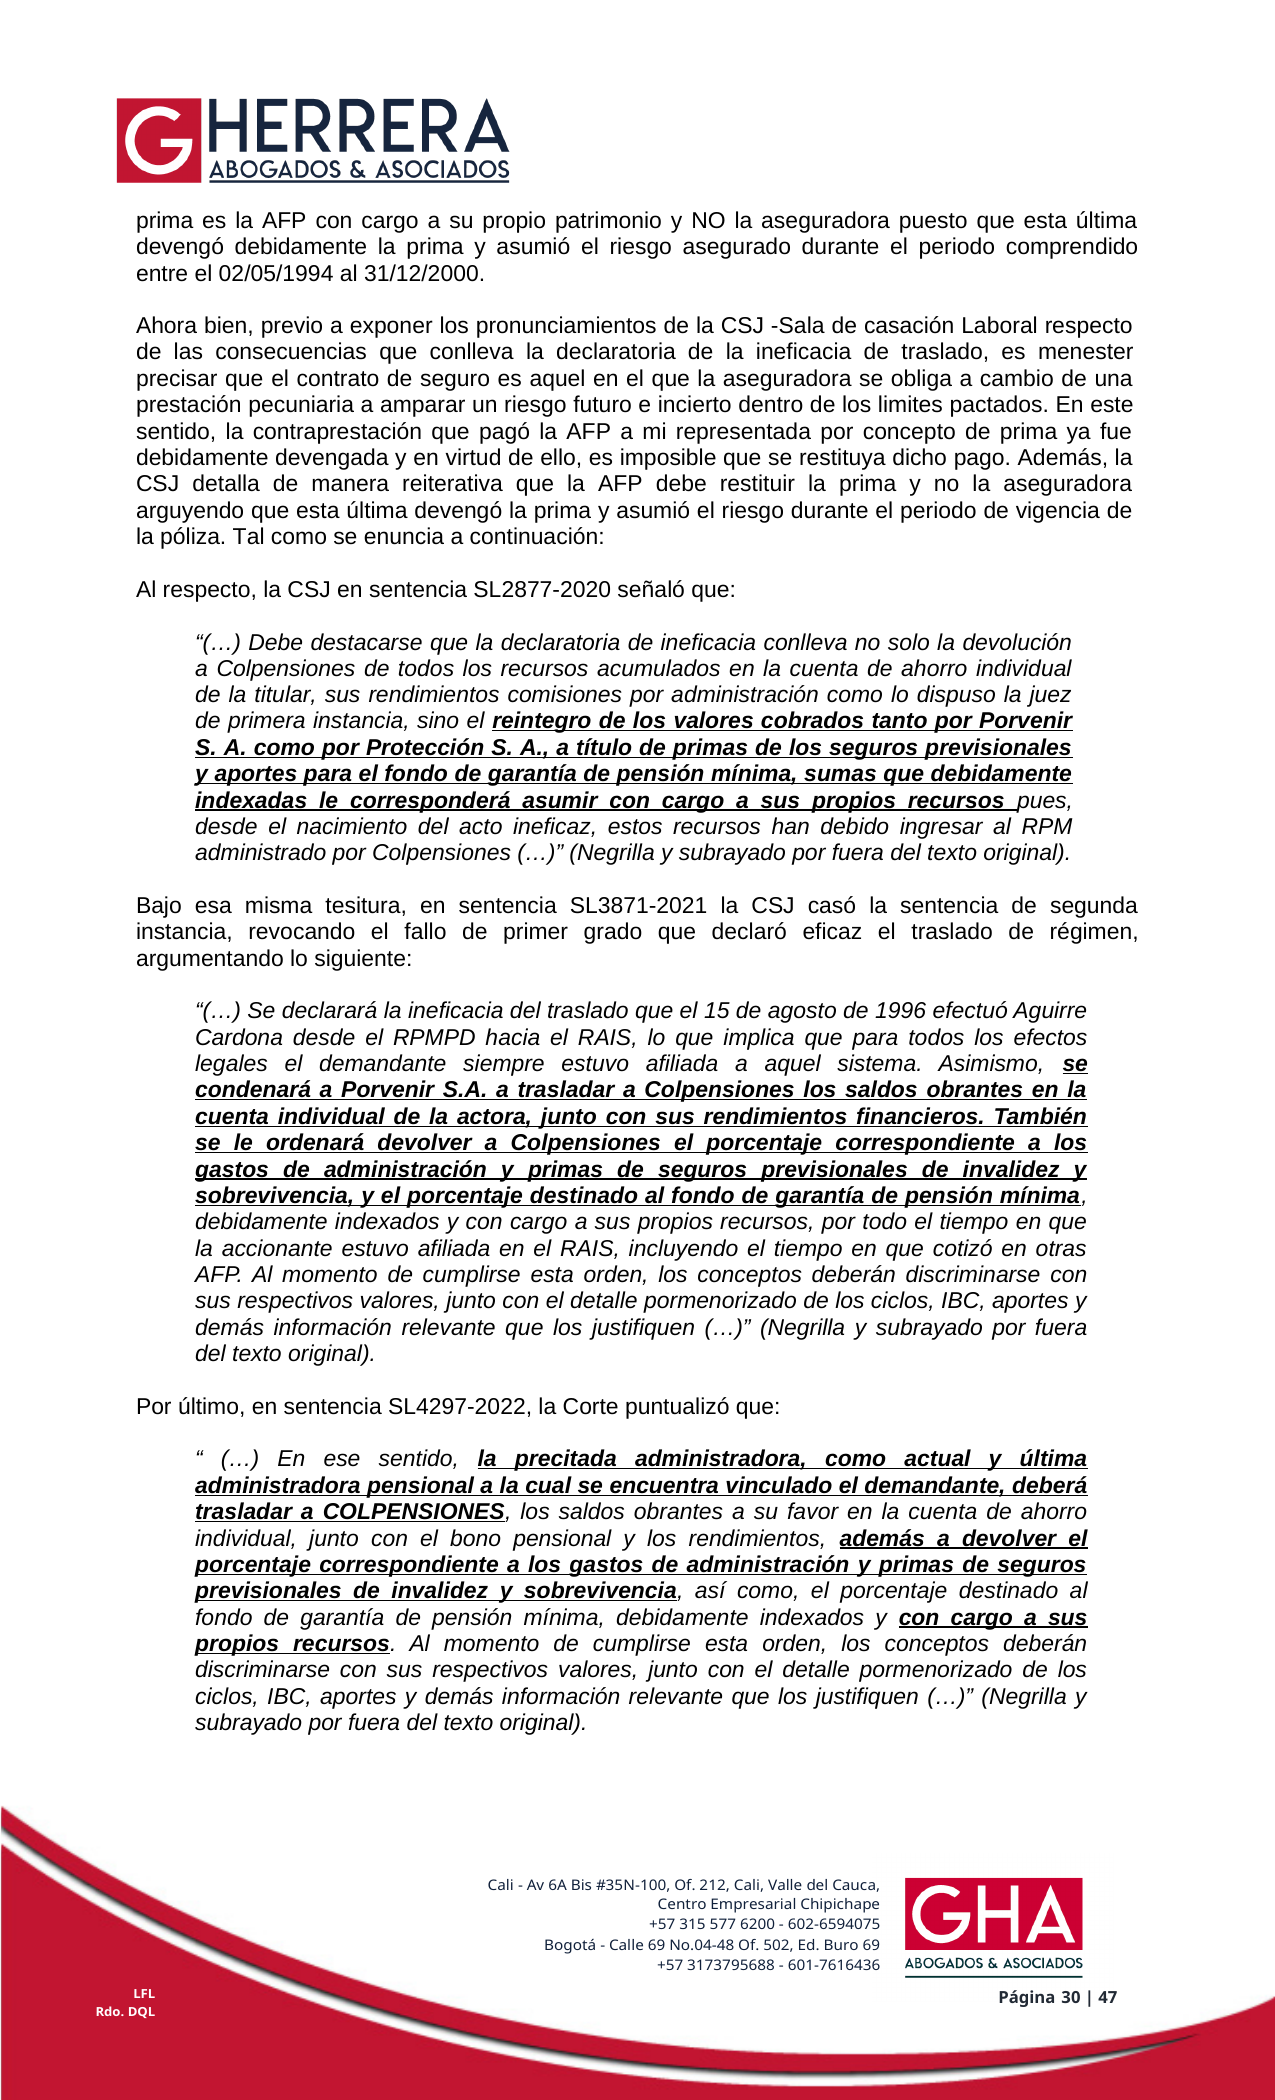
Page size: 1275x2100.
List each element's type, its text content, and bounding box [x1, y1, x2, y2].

picture [0, 1793, 1275, 2100]
text Bajo esa misma tesitura, en sentencia SL3871-2021 la CSJ casó la sentencia de segunda instancia, revocando el fallo de primer grado que declaró eficaz el traslado de régimen, argumentando lo siguiente: [136, 892, 1139, 971]
text Por último, en sentencia SL4297-2022, la Corte puntualizó que: [136, 1393, 1139, 1419]
picture [96, 75, 529, 206]
text “ (…) En ese sentido, la precitada administradora, como actual y última administradora pensional a la cual se encuentra vinculado el demandante, deberá trasladar a COLPENSIONES, los saldos obrantes a su favor en la cuenta de ahorro individual, junto con el bono pensional y los rendimientos, además a devolver el porcentaje correspondiente a los gastos de administración y primas de seguros previsionales de invalidez y sobrevivencia, así como, el porcentaje destinado al fondo de garantía de pensión mínima, debidamente indexados y con cargo a sus propios recursos. Al momento de cumplirse esta orden, los conceptos deberán discriminarse con sus respectivos valores, junto con el detalle pormenorizado de los ciclos, IBC, aportes y demás información relevante que los justifiquen (…)” (Negrilla y subrayado por fuera del texto original). [195, 1445, 1090, 1735]
text Al respecto, la CSJ en sentencia SL2877-2020 señaló que: [136, 576, 1139, 602]
text “(…) Se declarará la ineficacia del traslado que el 15 de agosto de 1996 efectuó Aguirre Cardona desde el RPMPD hacia el RAIS, lo que implica que para todos los efectos legales el demandante siempre estuvo afiliada a aquel sistema. Asimismo, se condenará a Porvenir S.A. a trasladar a Colpensiones los saldos obrantes en la cuenta individual de la actora, junto con sus rendimientos financieros. También se le ordenará devolver a Colpensiones el porcentaje correspondiente a los gastos de administración y primas de seguros previsionales de invalidez y sobrevivencia, y el porcentaje destinado al fondo de garantía de pensión mínima, debidamente indexados y con cargo a sus propios recursos, por todo el tiempo en que la accionante estuvo afiliada en el RAIS, incluyendo el tiempo en que cotizó en otras AFP. Al momento de cumplirse esta orden, los conceptos deberán discriminarse con sus respectivos valores, junto con el detalle pormenorizado de los ciclos, IBC, aportes y demás información relevante que los justifiquen (…)” (Negrilla y subrayado por fuera del texto original). [195, 997, 1090, 1366]
text “(…) Debe destacarse que la declaratoria de ineficacia conlleva no solo la devolución a Colpensiones de todos los recursos acumulados en la cuenta de ahorro individual de la titular, sus rendimientos comisiones por administración como lo dispuso la juez de primera instancia, sino el reintegro de los valores cobrados tanto por Porvenir S. A. como por Protección S. A., a título de primas de los seguros previsionales y aportes para el fondo de garantía de pensión mínima, sumas que debidamente indexadas le corresponderá asumir con cargo a sus propios recursos pues, desde el nacimiento del acto ineficaz, estos recursos han debido ingresar al RPM administrado por Colpensiones (…)” (Negrilla y subrayado por fuera del texto original). [195, 628, 1075, 866]
text Ahora bien, previo a exponer los pronunciamientos de la CSJ -Sala de casación Laboral respecto de las consecuencias que conlleva la declaratoria de la ineficacia de traslado, es menester precisar que el contrato de seguro es aquel en el que la aseguradora se obliga a cambio de una prestación pecuniaria a amparar un riesgo futuro e incierto dentro de los limites pactados. En este sentido, la contraprestación que pagó la AFP a mi representada por concepto de prima ya fue debidamente devengada y en virtud de ello, es imposible que se restituya dicho pago. Además, la CSJ detalla de manera reiterativa que la AFP debe restituir la prima y no la aseguradora arguyendo que esta última devengó la prima y asumió el riesgo durante el periodo de vigencia de la póliza. Tal como se enuncia a continuación: [136, 312, 1134, 549]
